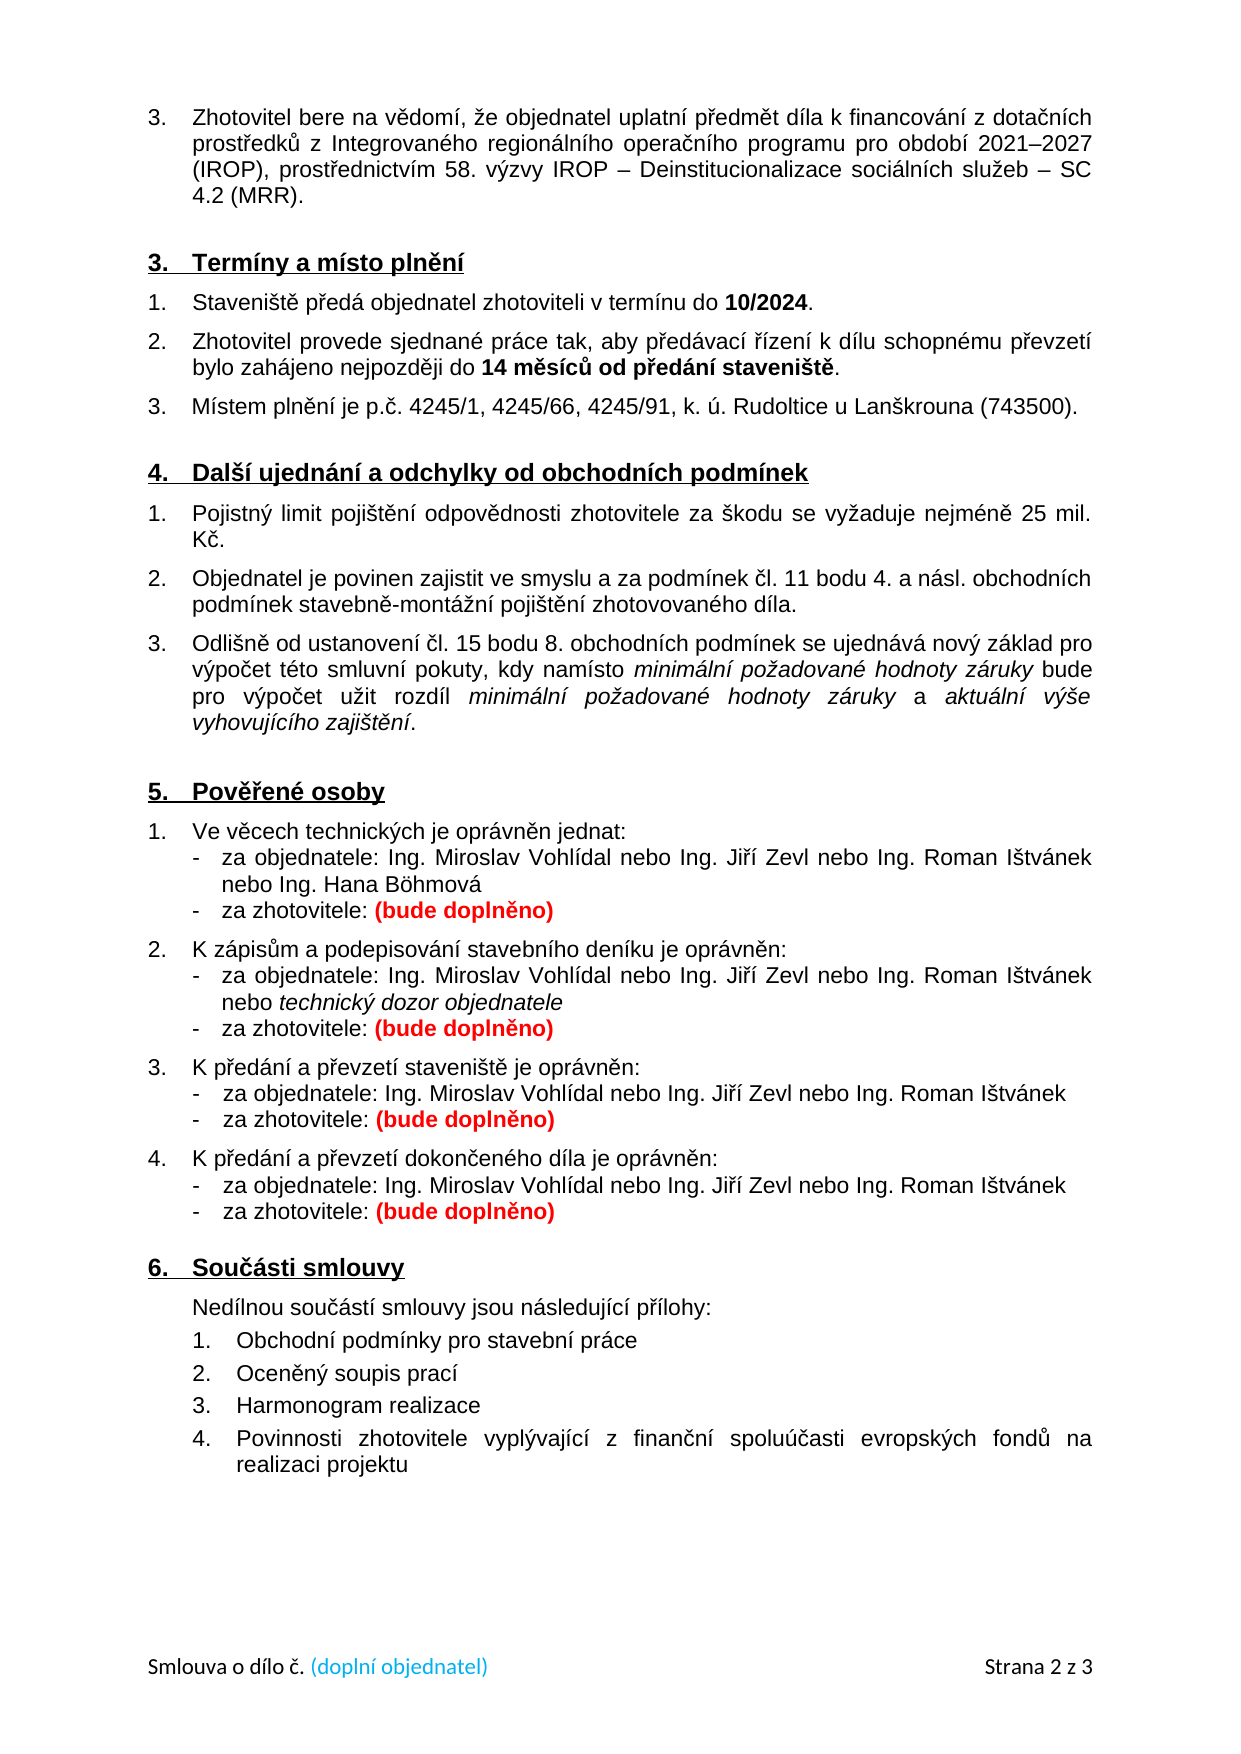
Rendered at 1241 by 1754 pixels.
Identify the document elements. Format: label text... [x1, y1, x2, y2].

list 3. Termíny a místo plnění [148, 248, 1093, 276]
list za objednatele: Ing. Miroslav Vohlídal nebo Ing. Jiří Zevl nebo Ing. Roman Ištvánek [192, 1080, 1093, 1106]
list 4. Další ujednání a odchylky od obchodních podmínek [148, 458, 1093, 487]
text 1. Obchodní podmínky pro stavební práce [192, 1327, 1093, 1353]
text 1. Staveniště předá objednatel zhotoviteli v termínu do 10/2024. [148, 289, 1093, 315]
list 2. Objednatel je povinen zajistit ve smyslu a za podmínek čl. 11 bodu 4. a násl. obchodních podmínek stavebně-montážní pojištění zhotovovaného díla. [148, 565, 1093, 617]
text 3. Harmonogram realizace [192, 1392, 1093, 1418]
list Ve věcech technických je oprávněn jednat: [148, 818, 1093, 844]
list K předání a převzetí dokončeného díla je oprávněn: [148, 1145, 1093, 1172]
list za objednatele: Ing. Miroslav Vohlídal nebo Ing. Jiří Zevl nebo Ing. Roman Ištvánek nebo technický dozor objednatele [192, 962, 1093, 1015]
list za objednatele: Ing. Miroslav Vohlídal nebo Ing. Jiří Zevl nebo Ing. Roman Ištvánek nebo Ing. Hana Böhmová [192, 844, 1093, 897]
list K zápisům a podepisování stavebního deníku je oprávněn: [148, 936, 1093, 962]
text 4. Povinnosti zhotovitele vyplývající z finanční spoluúčasti evropských fondů na realizaci projektu [192, 1425, 1093, 1477]
text 3. Zhotovitel bere na vědomí, že objednatel uplatní předmět díla k financování z dotačních prostředků z Integrovaného regionálního operačního programu pro období 2021–2027 (IROP), prostřednictvím 58. výzvy IROP – Deinstitucionalizace sociálních služeb – SC 4.2 (MRR). [148, 103, 1093, 209]
list K předání a převzetí staveniště je oprávněn: [148, 1054, 1093, 1080]
text 2. Zhotovitel provede sjednané práce tak, aby předávací řízení k dílu schopnému převzetí bylo zahájeno nejpozději do 14 měsíců od předání staveniště. [148, 328, 1093, 381]
list za objednatele: Ing. Miroslav Vohlídal nebo Ing. Jiří Zevl nebo Ing. Roman Ištvánek [192, 1172, 1093, 1198]
list 6. Součásti smlouvy [148, 1253, 1093, 1282]
list 1. Pojistný limit pojištění odpovědnosti zhotovitele za škodu se vyžaduje nejméně 25 mil. Kč. [148, 499, 1093, 552]
list 3. Odlišně od ustanovení čl. 15 bodu 8. obchodních podmínek se ujednává nový základ pro výpočet této smluvní pokuty, kdy namísto minimální požadované hodnoty záruky bude pro výpočet užit rozdíl minimální požadované hodnoty záruky a aktuální výše vyhovujícího zajištění. [148, 630, 1093, 735]
list za zhotovitele: (bude doplněno) [192, 1198, 1093, 1224]
list za zhotovitele: (bude doplněno) [192, 1015, 1093, 1041]
list 5. Pověřené osoby [148, 777, 1093, 805]
text Nedílnou součástí smlouvy jsou následující přílohy: [192, 1294, 1093, 1321]
text 3. Místem plnění je p.č. 4245/1, 4245/66, 4245/91, k. ú. Rudoltice u Lanškrouna (743500). [148, 393, 1093, 419]
list za zhotovitele: (bude doplněno) [192, 1106, 1093, 1133]
list za zhotovitele: (bude doplněno) [192, 897, 1093, 923]
text 2. Oceněný soupis prací [192, 1359, 1093, 1386]
